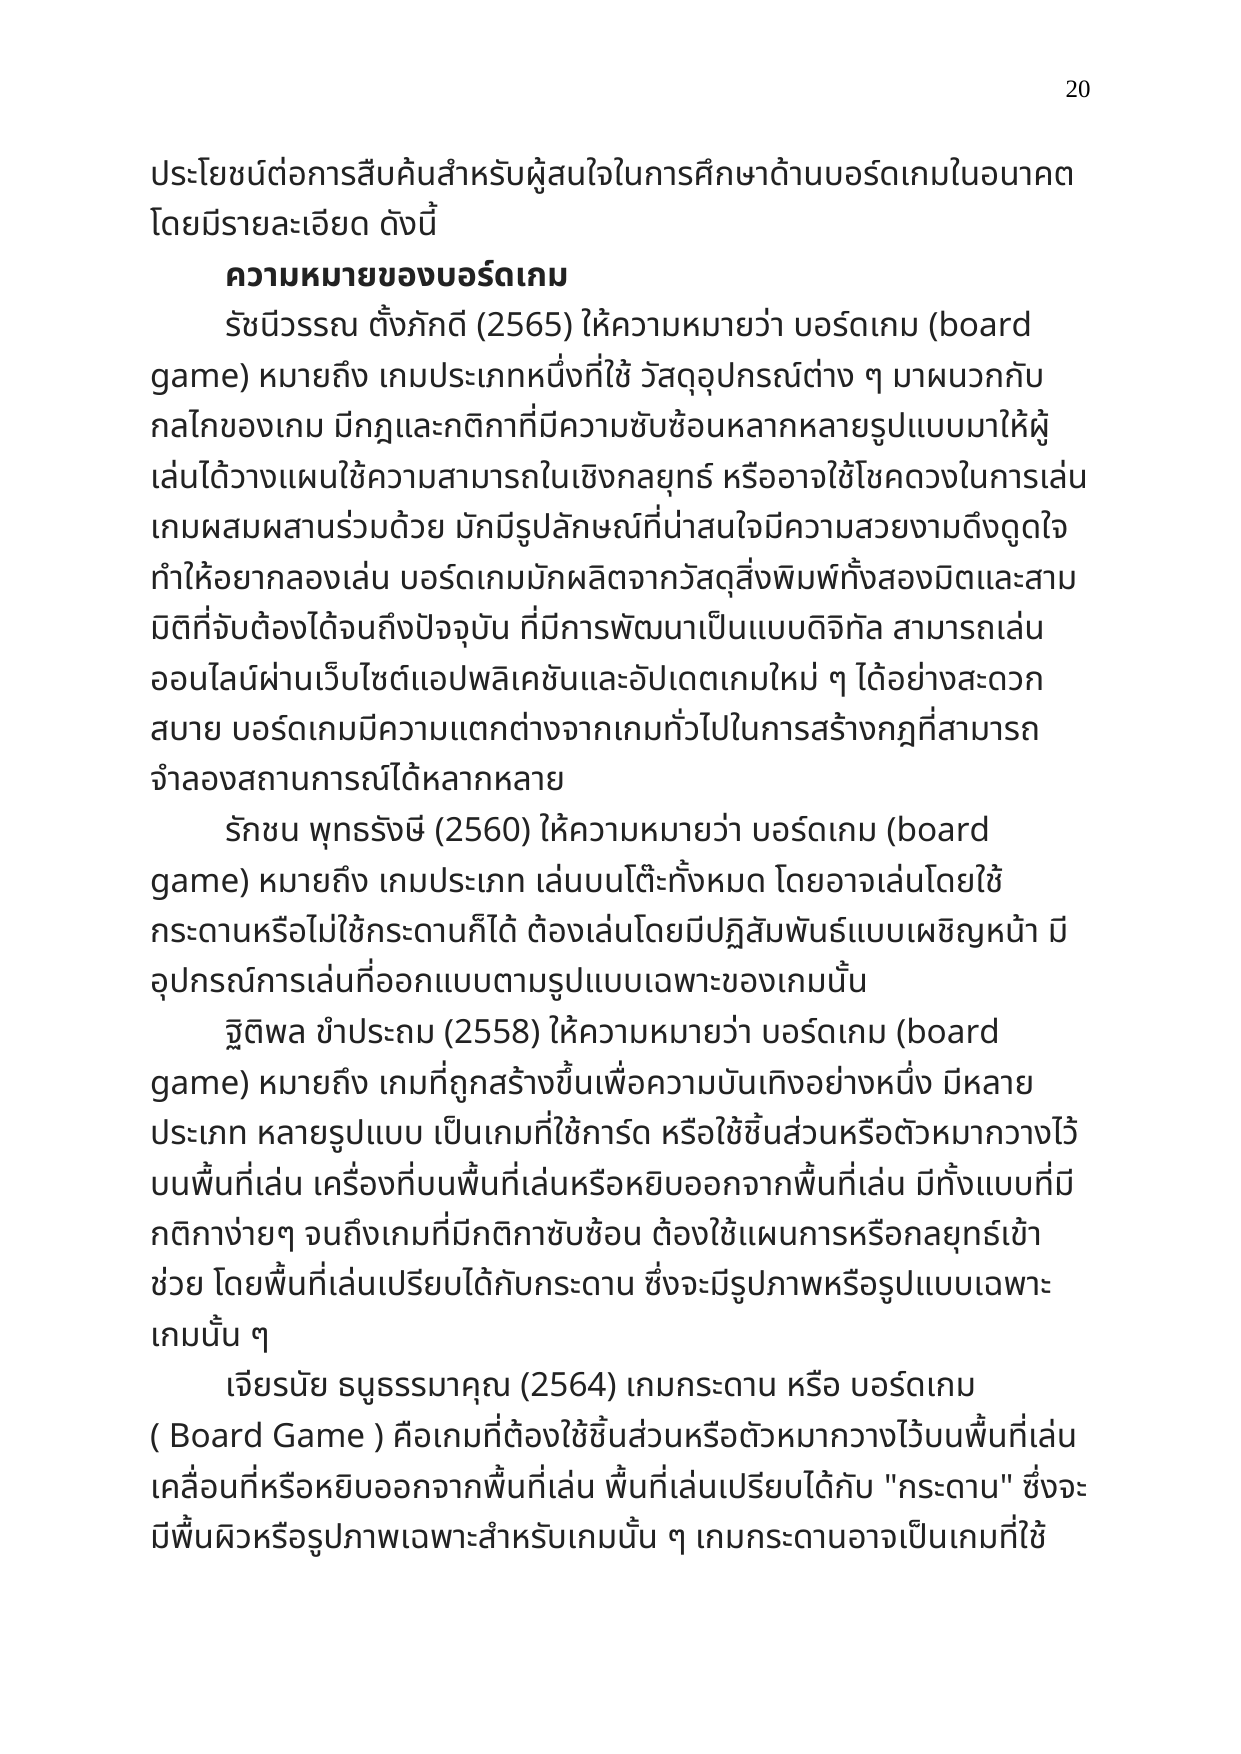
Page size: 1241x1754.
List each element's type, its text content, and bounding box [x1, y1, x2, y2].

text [150, 150, 1090, 251]
text ความหมายของบอร์ดเกม [150, 251, 1090, 301]
text ฐิติพล ขำประถม (2558) ให้ความหมายว่า บอร์ดเกม (board game) หมายถึง เกมที่ถูกสร้างขึ้นเพื่อความบันเทิงอย่างหนึ่ง มีหลายประเภท หลายรูปแบบ เป็นเกมที่ใช้การ์ด หรือใช้ชิ้นส่วนหรือตัวหมากวางไว้บนพื้นที่เล่น เครื่องที่บนพื้นที่เล่นหรือหยิบออกจากพื้นที่เล่น มีทั้งแบบที่มีกติกาง่ายๆ จนถึงเกมที่มีกติกาซับซ้อน ต้องใช้แผนการหรือกลยุทธ์เข้าช่วย โดยพื้นที่เล่นเปรียบได้กับกระดาน ซึ่งจะมีรูปภาพหรือรูปแบบเฉพาะเกมนั้น ๆ [150, 1008, 1090, 1361]
text รัชนีวรรณ ตั้งภักดี (2565) ให้ความหมายว่า บอร์ดเกม (board game) หมายถึง เกมประเภทหนึ่งที่ใช้ วัสดุอุปกรณ์ต่าง ๆ มาผนวกกับกลไกของเกม มีกฎและกติกาที่มีความซับซ้อนหลากหลายรูปแบบมาให้ผู้เล่นได้วางแผนใช้ความสามารถในเชิงกลยุทธ์ หรืออาจใช้โชคดวงในการเล่นเกมผสมผสานร่วมด้วย มักมีรูปลักษณ์ที่น่าสนใจมีความสวยงามดึงดูดใจทำให้อยากลองเล่น บอร์ดเกมมักผลิตจากวัสดุสิ่งพิมพ์ทั้งสองมิตและสามมิติที่จับต้องได้จนถึงปัจจุบัน ที่มีการพัฒนาเป็นแบบดิจิทัล สามารถเล่นออนไลน์ผ่านเว็บไซต์แอปพลิเคชันและอัปเดตเกมใหม่ ๆ ได้อย่างสะดวกสบาย บอร์ดเกมมีความแตกต่างจากเกมทั่วไปในการสร้างกฎที่สามารถจำลองสถานการณ์ได้หลากหลาย [150, 301, 1090, 806]
text รักชน พุทธรังษี (2560) ให้ความหมายว่า บอร์ดเกม (board game) หมายถึง เกมประเภท เล่นบนโต๊ะทั้งหมด โดยอาจเล่นโดยใช้กระดานหรือไม่ใช้กระดานก็ได้ ต้องเล่นโดยมีปฏิสัมพันธ์แบบเผชิญหน้า มีอุปกรณ์การเล่นที่ออกแบบตามรูปแบบเฉพาะของเกมนั้น [150, 806, 1090, 1008]
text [150, 1361, 1090, 1563]
